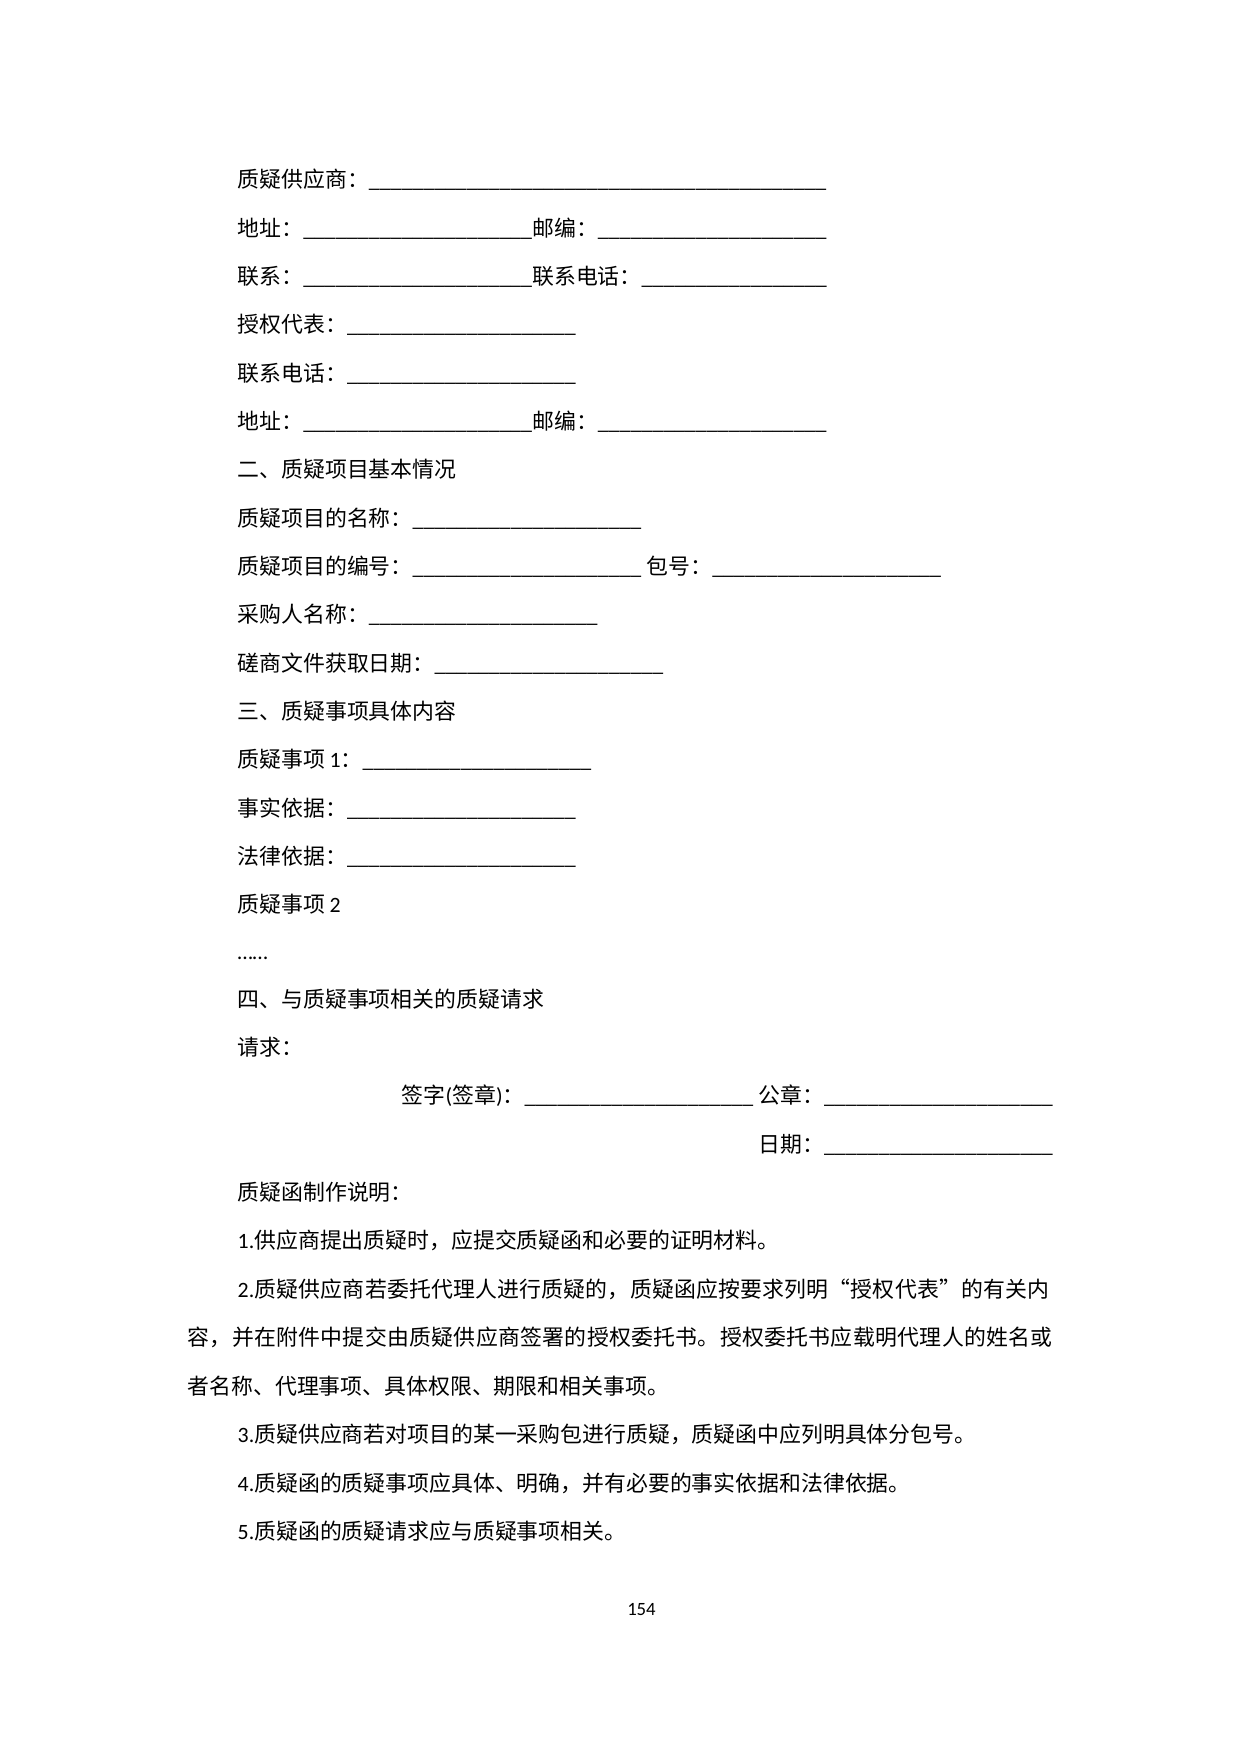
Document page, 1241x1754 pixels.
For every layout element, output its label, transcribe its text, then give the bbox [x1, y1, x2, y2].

text 四、与质疑事项相关的质疑请求 [187, 981, 1053, 1014]
text 质疑函制作说明： [187, 1174, 1053, 1207]
text 3.质疑供应商若对项目的某一采购包进行质疑，质疑函中应列明具体分包号。 [187, 1417, 1053, 1449]
text 质疑项目的名称：_____________________ [187, 500, 1053, 533]
text 法律依据：_____________________ [187, 839, 1053, 871]
text 签字(签章)：_____________________ 公章：_____________________ [187, 1078, 1053, 1110]
text 采购人名称：_____________________ [187, 597, 1053, 629]
text 日期：_____________________ [187, 1126, 1053, 1159]
text 质疑项目的编号：_____________________ 包号：_____________________ [187, 549, 1053, 581]
text 磋商文件获取日期：_____________________ [187, 645, 1053, 678]
text 联系电话：_____________________ [187, 355, 1053, 388]
text 地址：_____________________邮编：_____________________ [187, 404, 1053, 436]
text 1.供应商提出质疑时，应提交质疑函和必要的证明材料。 [187, 1223, 1053, 1255]
text 事实依据：_____________________ [187, 790, 1053, 823]
text 地址：_____________________邮编：_____________________ [187, 210, 1053, 243]
text 三、质疑事项具体内容 [187, 694, 1053, 726]
text 授权代表：_____________________ [187, 307, 1053, 339]
text 请求： [187, 1029, 1053, 1062]
text 质疑供应商：__________________________________________ [187, 162, 1053, 194]
text 4.质疑函的质疑事项应具体、明确，并有必要的事实依据和法律依据。 [187, 1465, 1053, 1498]
text 二、质疑项目基本情况 [187, 452, 1053, 484]
text 5.质疑函的质疑请求应与质疑事项相关。 [187, 1514, 1053, 1546]
text 联系：_____________________联系电话：_________________ [187, 259, 1053, 291]
text 2.质疑供应商若委托代理人进行质疑的，质疑函应按要求列明“授权代表”的有关内容，并在附件中提交由质疑供应商签署的授权委托书。授权委托书应载明代理人的姓名或者名称、代理事项、具体权限、期限和相关事项。 [187, 1271, 1053, 1401]
text 质疑事项1：_____________________ [187, 742, 1053, 774]
text …… [187, 935, 1053, 968]
text 质疑事项2 [187, 887, 1053, 919]
